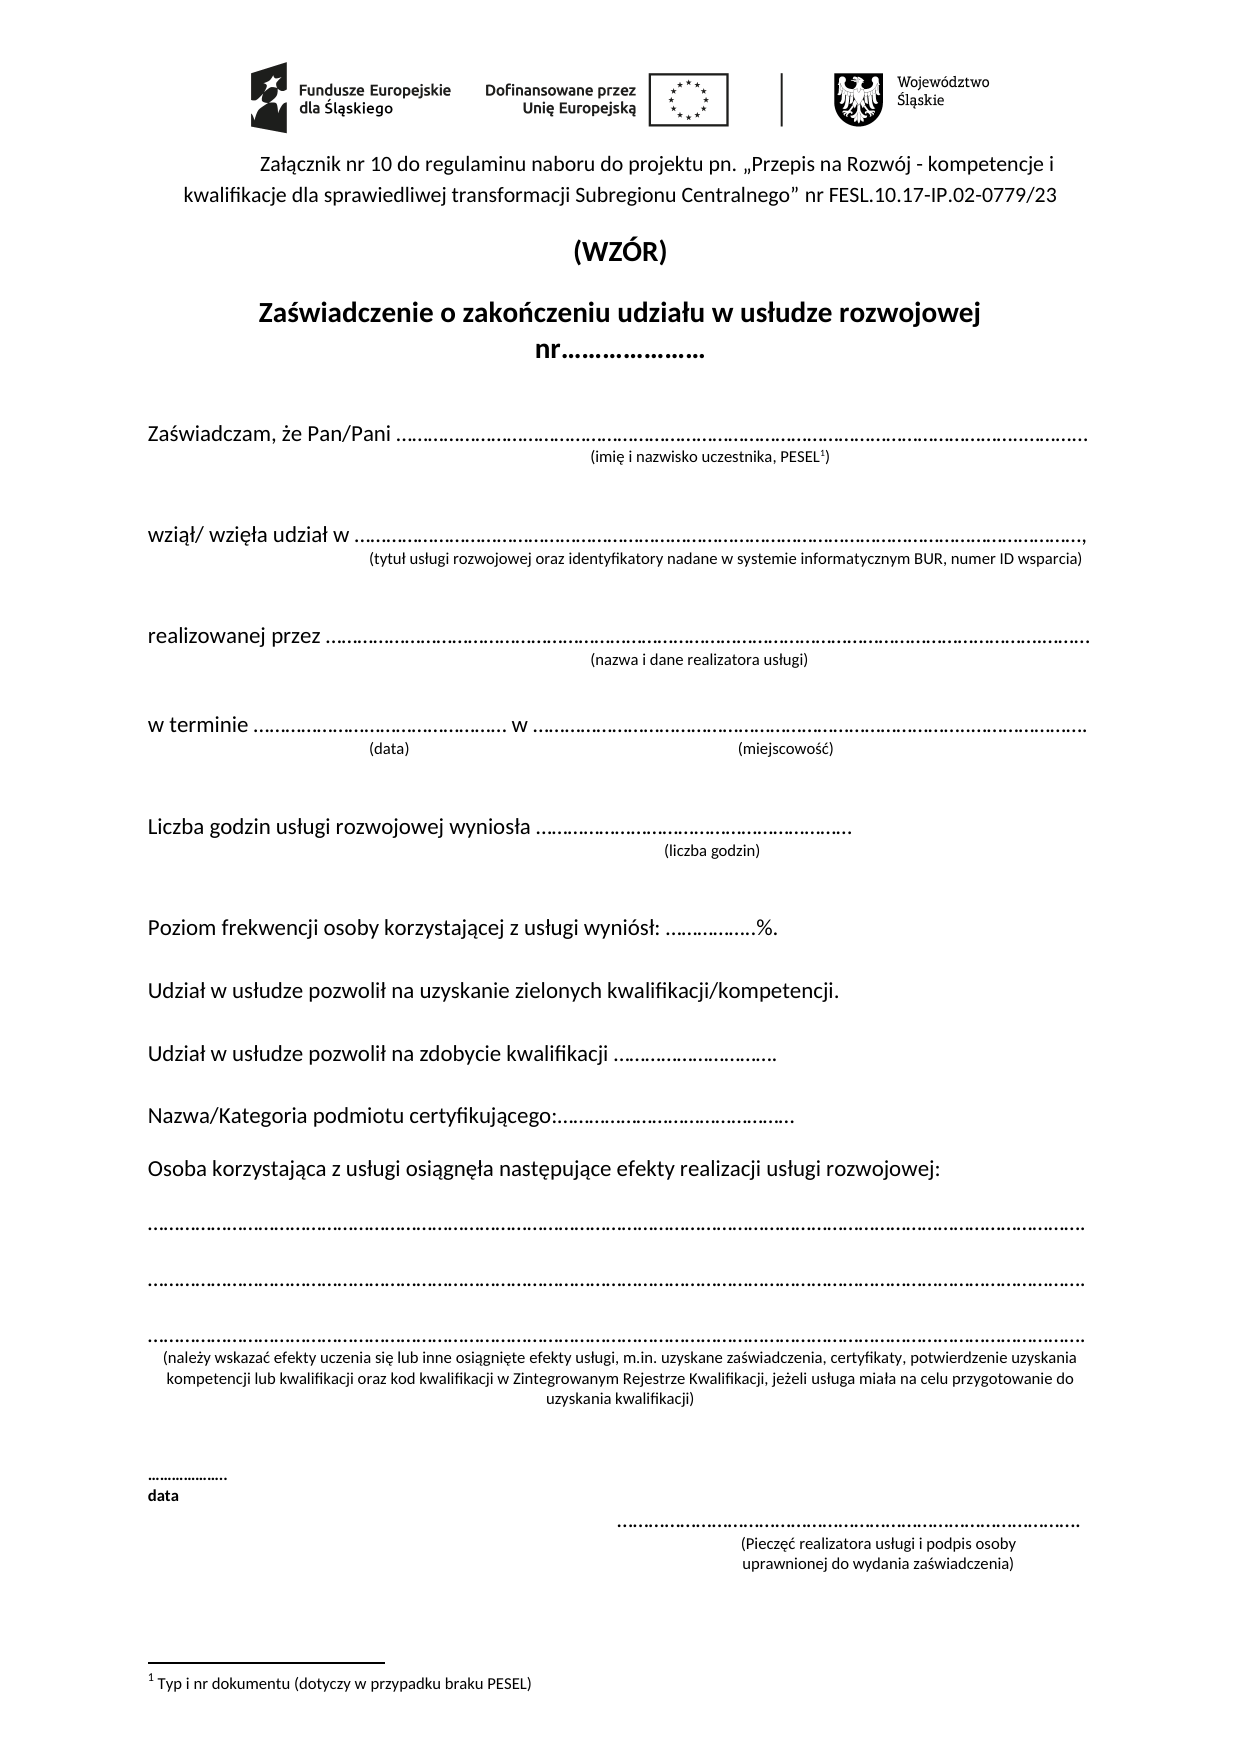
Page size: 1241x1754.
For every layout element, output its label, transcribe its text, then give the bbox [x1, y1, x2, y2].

text w terminie ………………………………………… w ………………………………………………………………………..…………………. [148, 710, 1093, 738]
text Liczba godzin usługi rozwojowej wyniosła …………………………………………………… [148, 812, 1093, 840]
text (należy wskazać efekty uczenia się lub inne osiągnięte efekty usługi, m.in. uzyskane zaświadczenia, certyfikaty, potwierdzenie uzyskania kompetencji lub kwalifikacji oraz kod kwalifikacji w Zintegrowanym Rejestrze Kwalifikacji, jeżeli usługa miała na celu przygotowanie do uzyskania kwalifikacji) [148, 1348, 1093, 1409]
text ……………………………………………………………………………………………………………………………………………………………. [148, 1320, 1093, 1348]
text (nazwa i dane realizatora usługi) [516, 649, 1093, 670]
text (WZÓR) [148, 233, 1093, 268]
text Nazwa/Kategoria podmiotu certyfikującego:……………………………………… [148, 1102, 1093, 1129]
text ……………….. data [148, 1465, 1093, 1505]
text (data) (miejscowość) [295, 738, 1093, 759]
text (tytuł usługi rozwojowej oraz identyfikatory nadane w systemie informatycznym BUR, numer ID wsparcia) [295, 548, 1093, 568]
text ……………………………………………………………………………………………………………………………………………………………. [148, 1208, 1093, 1236]
picture [233, 44, 1007, 151]
text ……………………………………………………………………………………………………………………………………………………………. [148, 1264, 1093, 1292]
text nr………………… [148, 330, 1093, 366]
text wziął/ wzięła udział w …………………………………………………………………………………………………………………………, [148, 520, 1093, 548]
text (imię i nazwisko uczestnika, PESEL) [516, 447, 1093, 467]
text (liczba godzin) [590, 840, 1093, 860]
text (Pieczęć realizatora usługi i podpis osoby [590, 1533, 1093, 1554]
text Udział w usłudze pozwolił na uzyskanie zielonych kwalifikacji/kompetencji. [148, 976, 1093, 1004]
text Zaświadczenie o zakończeniu udziału w usłudze rozwojowej [148, 294, 1093, 330]
text Zaświadczam, że Pan/Pani ………………………………………………………………………………………………………..………... [148, 419, 1093, 447]
text Załącznik nr 10 do regulaminu naboru do projektu pn. „Przepis na Rozwój - kompetencje i kwalifikacje dla sprawiedliwej transformacji Subregionu Centralnego” nr FESL.10.17-IP.02-0779/23 [148, 151, 1093, 208]
text Udział w usłudze pozwolił na zdobycie kwalifikacji …………………………. [148, 1039, 1093, 1067]
text ……………………………………………………………………………. [516, 1505, 1093, 1533]
text Poziom frekwencji osoby korzystającej z usługi wyniósł: ……………..%. [148, 913, 1093, 941]
text Osoba korzystająca z usługi osiągnęła następujące efekty realizacji usługi rozwojowej: [148, 1154, 1093, 1183]
text realizowanej przez ……………………………………………………………………………………………………………………….……… [148, 621, 1093, 649]
text uprawnionej do wydania zaświadczenia) [664, 1554, 1093, 1574]
